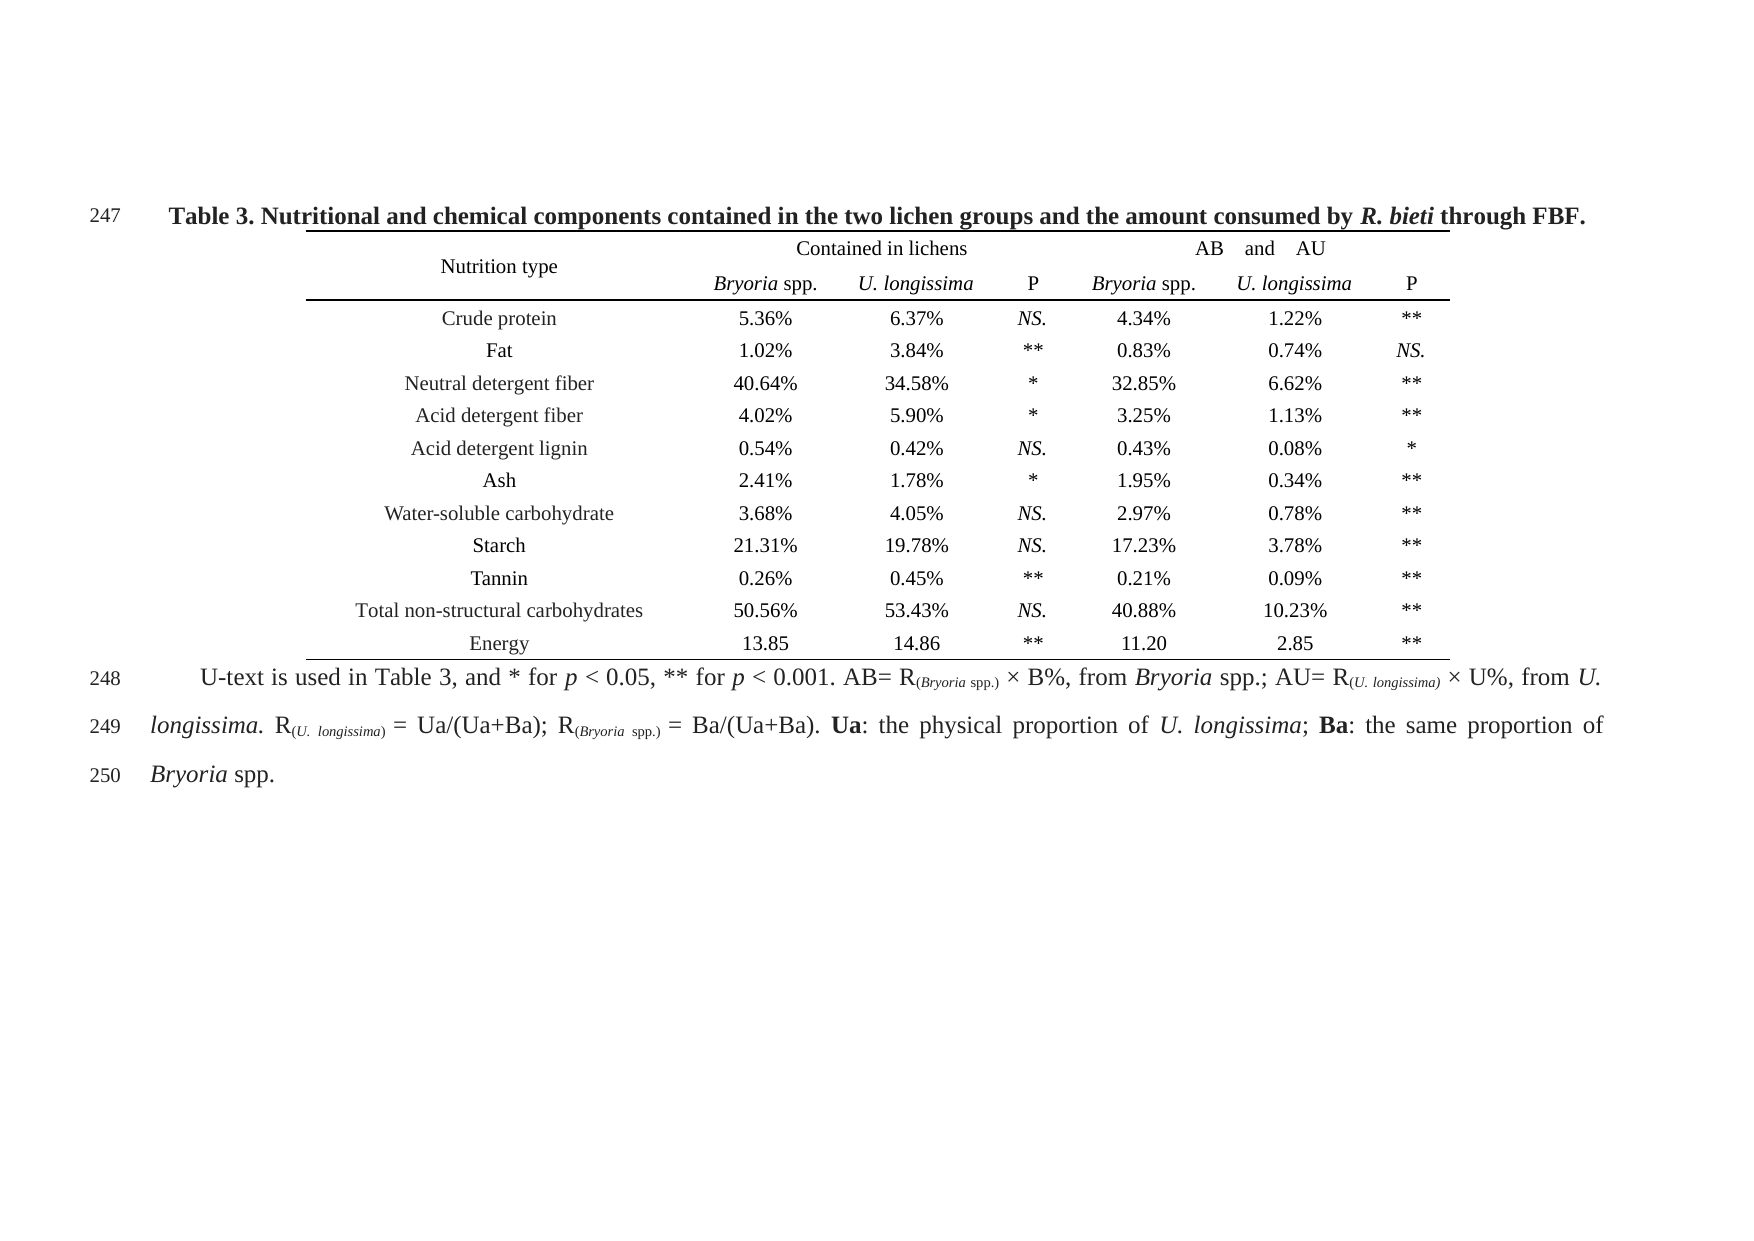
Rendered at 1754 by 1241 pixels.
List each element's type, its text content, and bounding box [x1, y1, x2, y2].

table_cell 1.02% [693, 334, 838, 366]
table_cell Ash [306, 464, 693, 496]
table_cell NS. [995, 594, 1071, 626]
table_cell ** [1374, 529, 1450, 561]
table_cell Acid detergent lignin [306, 431, 693, 464]
table_cell Acid detergent fiber [306, 399, 693, 431]
table_cell 1.78% [838, 464, 995, 496]
table_cell 3.78% [1216, 529, 1373, 561]
table_cell 0.08% [1216, 431, 1373, 464]
table_cell 34.58% [838, 366, 995, 399]
table_cell 4.05% [838, 496, 995, 529]
table_cell 40.64% [693, 366, 838, 399]
table_cell * [995, 366, 1071, 399]
table_cell NS. [1374, 334, 1450, 366]
table_cell Bryoria spp. [1071, 265, 1216, 299]
table_cell ** [995, 561, 1071, 594]
table_cell ** [995, 626, 1071, 659]
table_cell 1.13% [1216, 399, 1373, 431]
table_cell Starch [306, 529, 693, 561]
table_cell 17.23% [1071, 529, 1216, 561]
table_cell Neutral detergent fiber [306, 366, 693, 399]
table_cell Fat [306, 334, 693, 366]
table_cell U. longissima [1216, 265, 1373, 299]
table_cell 6.37% [838, 301, 995, 334]
table_cell Crude protein [306, 301, 693, 334]
table_cell * [1374, 431, 1450, 464]
table_cell ** [1374, 594, 1450, 626]
table_cell 0.09% [1216, 561, 1373, 594]
table_cell 3.68% [693, 496, 838, 529]
table_cell Energy [306, 626, 693, 659]
table_cell 10.23% [1216, 594, 1373, 626]
table_cell 1.95% [1071, 464, 1216, 496]
table_cell NS. [995, 496, 1071, 529]
table_cell 32.85% [1071, 366, 1216, 399]
table_cell 0.74% [1216, 334, 1373, 366]
table_cell P [1374, 265, 1450, 299]
table_cell ** [1374, 496, 1450, 529]
table_cell 0.54% [693, 431, 838, 464]
table_cell 0.45% [838, 561, 995, 594]
table_cell 0.83% [1071, 334, 1216, 366]
table_header AB and AU [1071, 232, 1450, 265]
table_cell 14.86 [838, 626, 995, 659]
table_cell NS. [995, 301, 1071, 334]
table_cell 4.34% [1071, 301, 1216, 334]
table_cell ** [1374, 366, 1450, 399]
table_cell 0.43% [1071, 431, 1216, 464]
table_cell ** [1374, 301, 1450, 334]
table_cell 2.41% [693, 464, 838, 496]
table_cell Water-soluble carbohydrate [306, 496, 693, 529]
table_cell NS. [995, 431, 1071, 464]
table_cell ** [1374, 561, 1450, 594]
table_cell 5.90% [838, 399, 995, 431]
table_cell 19.78% [838, 529, 995, 561]
table_cell 0.42% [838, 431, 995, 464]
table_cell * [995, 399, 1071, 431]
table_cell 0.26% [693, 561, 838, 594]
table_cell 50.56% [693, 594, 838, 626]
table_cell ** [995, 334, 1071, 366]
table_cell 2.97% [1071, 496, 1216, 529]
table_cell 11.20 [1071, 626, 1216, 659]
table_header Nutrition type [306, 232, 693, 299]
table_cell 0.78% [1216, 496, 1373, 529]
table_cell 5.36% [693, 301, 838, 334]
table_cell 2.85 [1216, 626, 1373, 659]
table_cell 0.21% [1071, 561, 1216, 594]
table_cell 6.62% [1216, 366, 1373, 399]
text U-text is used in Table 3, and * for p < 0.05, ** for p < 0.001. AB= R(Bryoria spp.) × B%, from Bryoria spp.; AU= R(U. longissima) × U%, from U. longissima. R(U. longissima) = Ua/(Ua+Ba); R(Bryoria spp.) = Ba/(Ua+Ba). Ua: the physical proportion of U. longissima; Ba: the same proportion of Bryoria spp. [150, 660, 1604, 790]
table_cell * [995, 464, 1071, 496]
table_cell 1.22% [1216, 301, 1373, 334]
table_cell ** [1374, 626, 1450, 659]
table_cell 13.85 [693, 626, 838, 659]
table_cell ** [1374, 464, 1450, 496]
table_cell U. longissima [838, 265, 995, 299]
table_cell NS. [995, 529, 1071, 561]
table_cell 3.84% [838, 334, 995, 366]
table_cell ** [1374, 399, 1450, 431]
table_cell 0.34% [1216, 464, 1373, 496]
table_cell Bryoria spp. [693, 265, 838, 299]
table_cell 3.25% [1071, 399, 1216, 431]
table_cell P [995, 265, 1071, 299]
text Table 3. Nutritional and chemical components contained in the two lichen groups and the amount consumed by R. bieti through FBF. [150, 198, 1604, 230]
table_cell 21.31% [693, 529, 838, 561]
table_header Contained in lichens [693, 232, 1071, 265]
table_cell 53.43% [838, 594, 995, 626]
table_cell 4.02% [693, 399, 838, 431]
table_cell Tannin [306, 561, 693, 594]
table_cell Total non-structural carbohydrates [306, 594, 693, 626]
table_cell 40.88% [1071, 594, 1216, 626]
